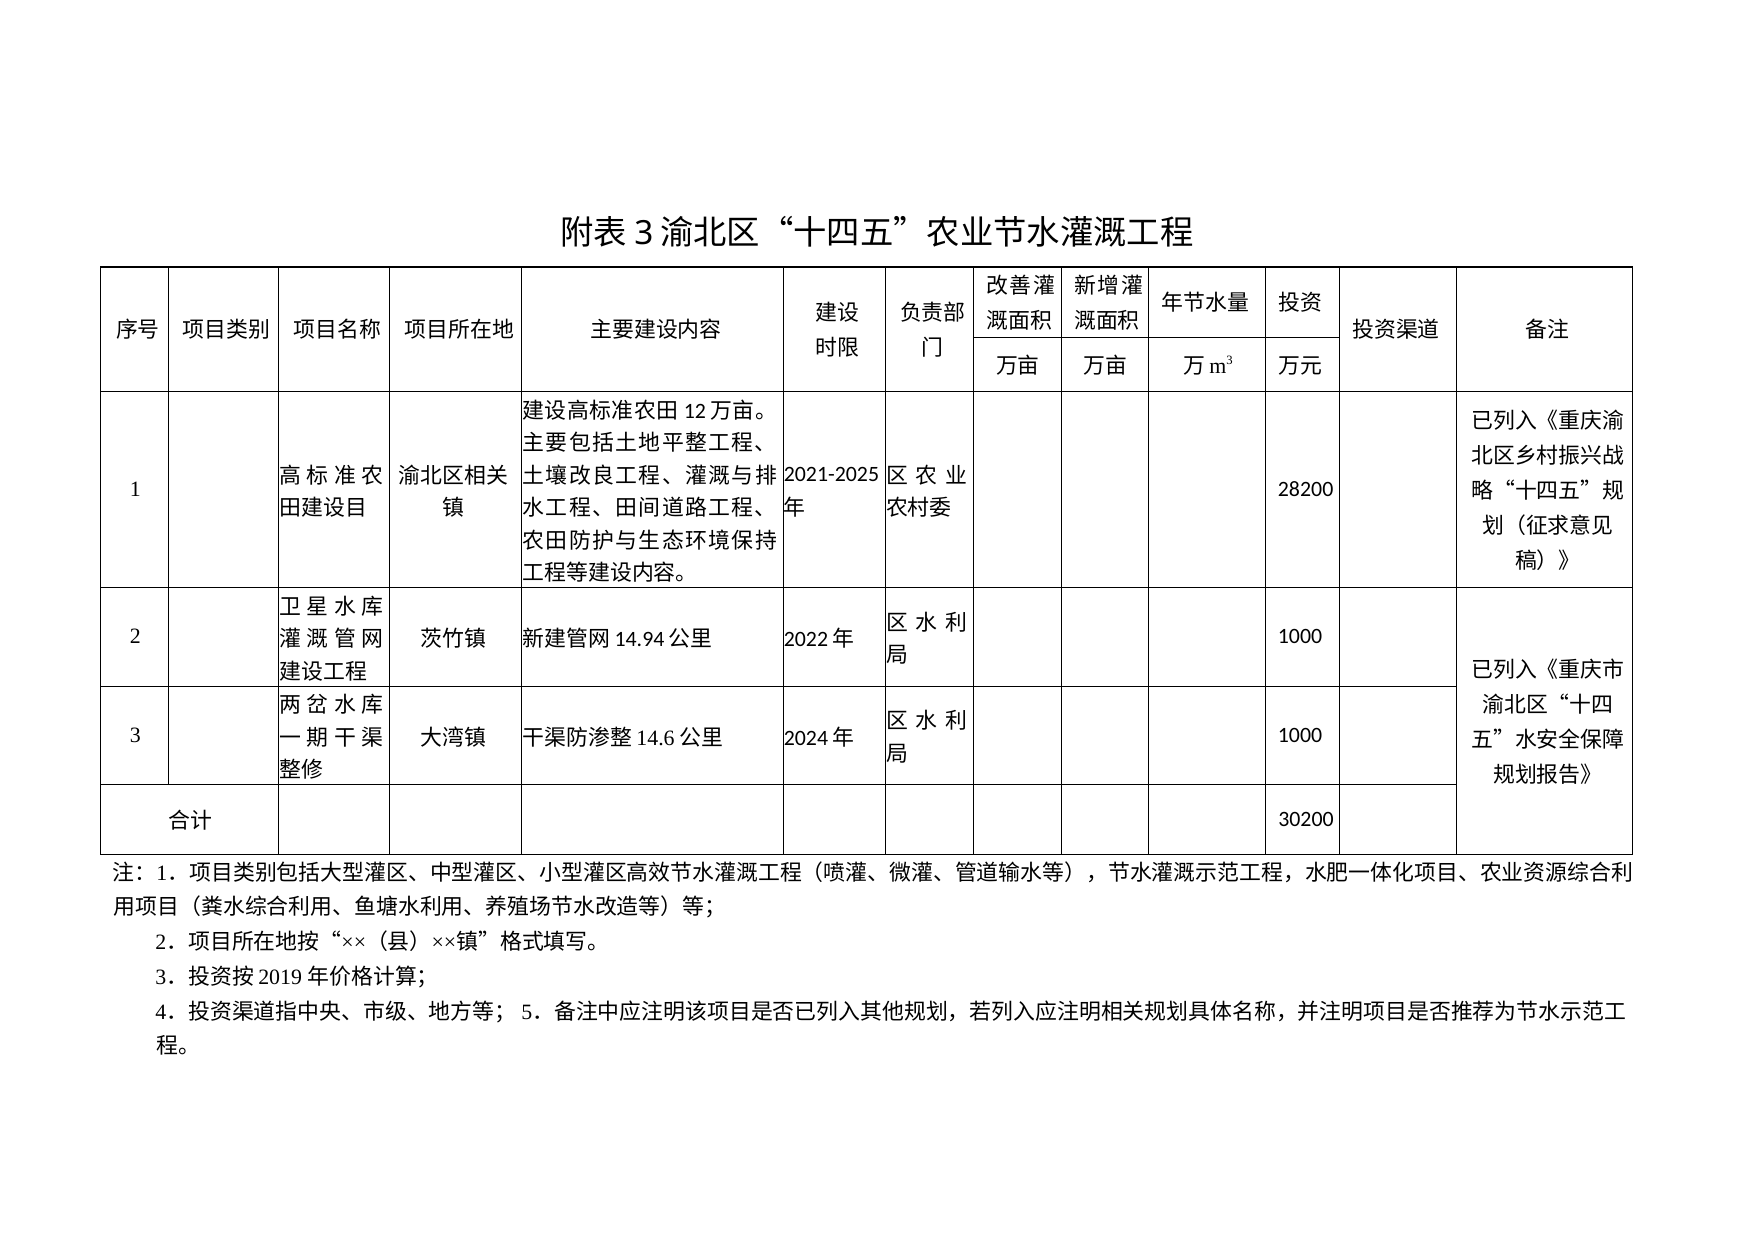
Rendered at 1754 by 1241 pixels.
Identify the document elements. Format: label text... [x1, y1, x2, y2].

table_header 投资 [1266, 268, 1339, 337]
table_cell 区水利局 [886, 588, 973, 686]
table_cell [1340, 588, 1456, 686]
table_cell [390, 785, 521, 853]
table_header 主要建设内容 [522, 268, 783, 391]
table_cell 区水利局 [886, 687, 973, 784]
table_cell 已列入《重庆渝北区乡村振兴战略“十四五”规划（征求意见稿）》 [1457, 392, 1632, 587]
table_cell 3 [101, 687, 168, 784]
table_cell 高标准农田建设目 [279, 392, 389, 587]
table_cell [974, 392, 1061, 587]
table_cell 渝北区相关镇 [390, 392, 521, 587]
table_cell [1149, 785, 1265, 853]
table_cell 干渠防渗整14.6公里 [522, 687, 783, 784]
table_cell 1000 [1266, 687, 1339, 784]
table_header 序号 [101, 268, 168, 391]
table_cell [279, 785, 389, 853]
table_cell 2024年 [784, 687, 885, 784]
table_header 负责部门 [886, 268, 973, 391]
text 2．项目所在地按“××（县）××镇”格式填写。 [155, 924, 1641, 956]
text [155, 993, 1641, 1060]
table_cell 两岔水库一期干渠整修 [279, 687, 389, 784]
table_cell [169, 687, 278, 784]
table_cell [1340, 687, 1456, 784]
table_cell 合计 [168, 785, 278, 853]
table_cell 万元 [1266, 338, 1339, 391]
table_header 项目所在地 [390, 268, 521, 391]
table_cell 建设高标准农田12万亩。主要包括土地平整工程、土壤改良工程、灌溉与排水工程、田间道路工程、农田防护与生态环境保持工程等建设内容。 [522, 392, 783, 587]
table_header 投资渠道 [1340, 268, 1456, 391]
table_cell [1149, 392, 1265, 587]
table_cell 卫星水库灌溉管网建设工程 [279, 588, 389, 686]
table_cell [1062, 588, 1148, 686]
table_cell [974, 785, 1061, 853]
table_cell [974, 687, 1061, 784]
table_cell 茨竹镇 [390, 588, 521, 686]
table_cell 28200 [1266, 392, 1339, 587]
table_cell [1062, 785, 1148, 853]
table_cell 大湾镇 [390, 687, 521, 784]
table_header 改善灌溉面积 [974, 268, 1061, 337]
table_cell [1149, 687, 1265, 784]
text 注：1．项目类别包括大型灌区、中型灌区、小型灌区高效节水灌溉工程（喷灌、微灌、管道输水等），节水灌溉示范工程，水肥一体化项目、农业资源综合利用项目（粪水综合利用、鱼塘水利用、养殖场节水改造等）等； [112, 854, 1641, 921]
table_header 备注 [1457, 268, 1632, 391]
table_cell 万亩 [974, 338, 1061, 391]
table_cell 2 [101, 588, 168, 686]
table_cell [1062, 392, 1148, 587]
table_cell [1062, 687, 1148, 784]
table_cell 万m3 [1149, 338, 1265, 391]
table_cell 已列入《重庆市渝北区“十四五”水安全保障规划报告》 [1457, 588, 1632, 853]
text 附表 3渝北区“十四五”农业节水灌溉工程 [112, 198, 1641, 263]
table_cell 新建管网14.94公里 [522, 588, 783, 686]
table_cell [886, 785, 973, 853]
table_header 项目类别 [169, 268, 278, 391]
table_cell [169, 392, 278, 587]
table_cell [784, 785, 885, 853]
table_cell [974, 588, 1061, 686]
text 3．投资按2019 年价格计算； [155, 958, 1641, 991]
table_cell [1340, 785, 1456, 853]
table_cell [101, 785, 168, 853]
table_header 建设 时限 [784, 268, 885, 391]
table_cell [1340, 392, 1456, 587]
table_cell 1000 [1266, 588, 1339, 686]
table_header 新增灌溉面积 [1062, 268, 1148, 337]
table_cell [522, 785, 783, 853]
table_cell 2021-2025年 [784, 392, 885, 587]
table_cell 1 [101, 392, 168, 587]
table_cell 区农业农村委 [886, 392, 973, 587]
table_cell [1149, 588, 1265, 686]
table_cell 2022年 [784, 588, 885, 686]
table_cell 万亩 [1062, 338, 1148, 391]
table_cell [169, 588, 278, 686]
table_header 年节水量 [1149, 268, 1265, 337]
table_cell 30200 [1266, 785, 1339, 853]
table_header 项目名称 [279, 268, 389, 391]
